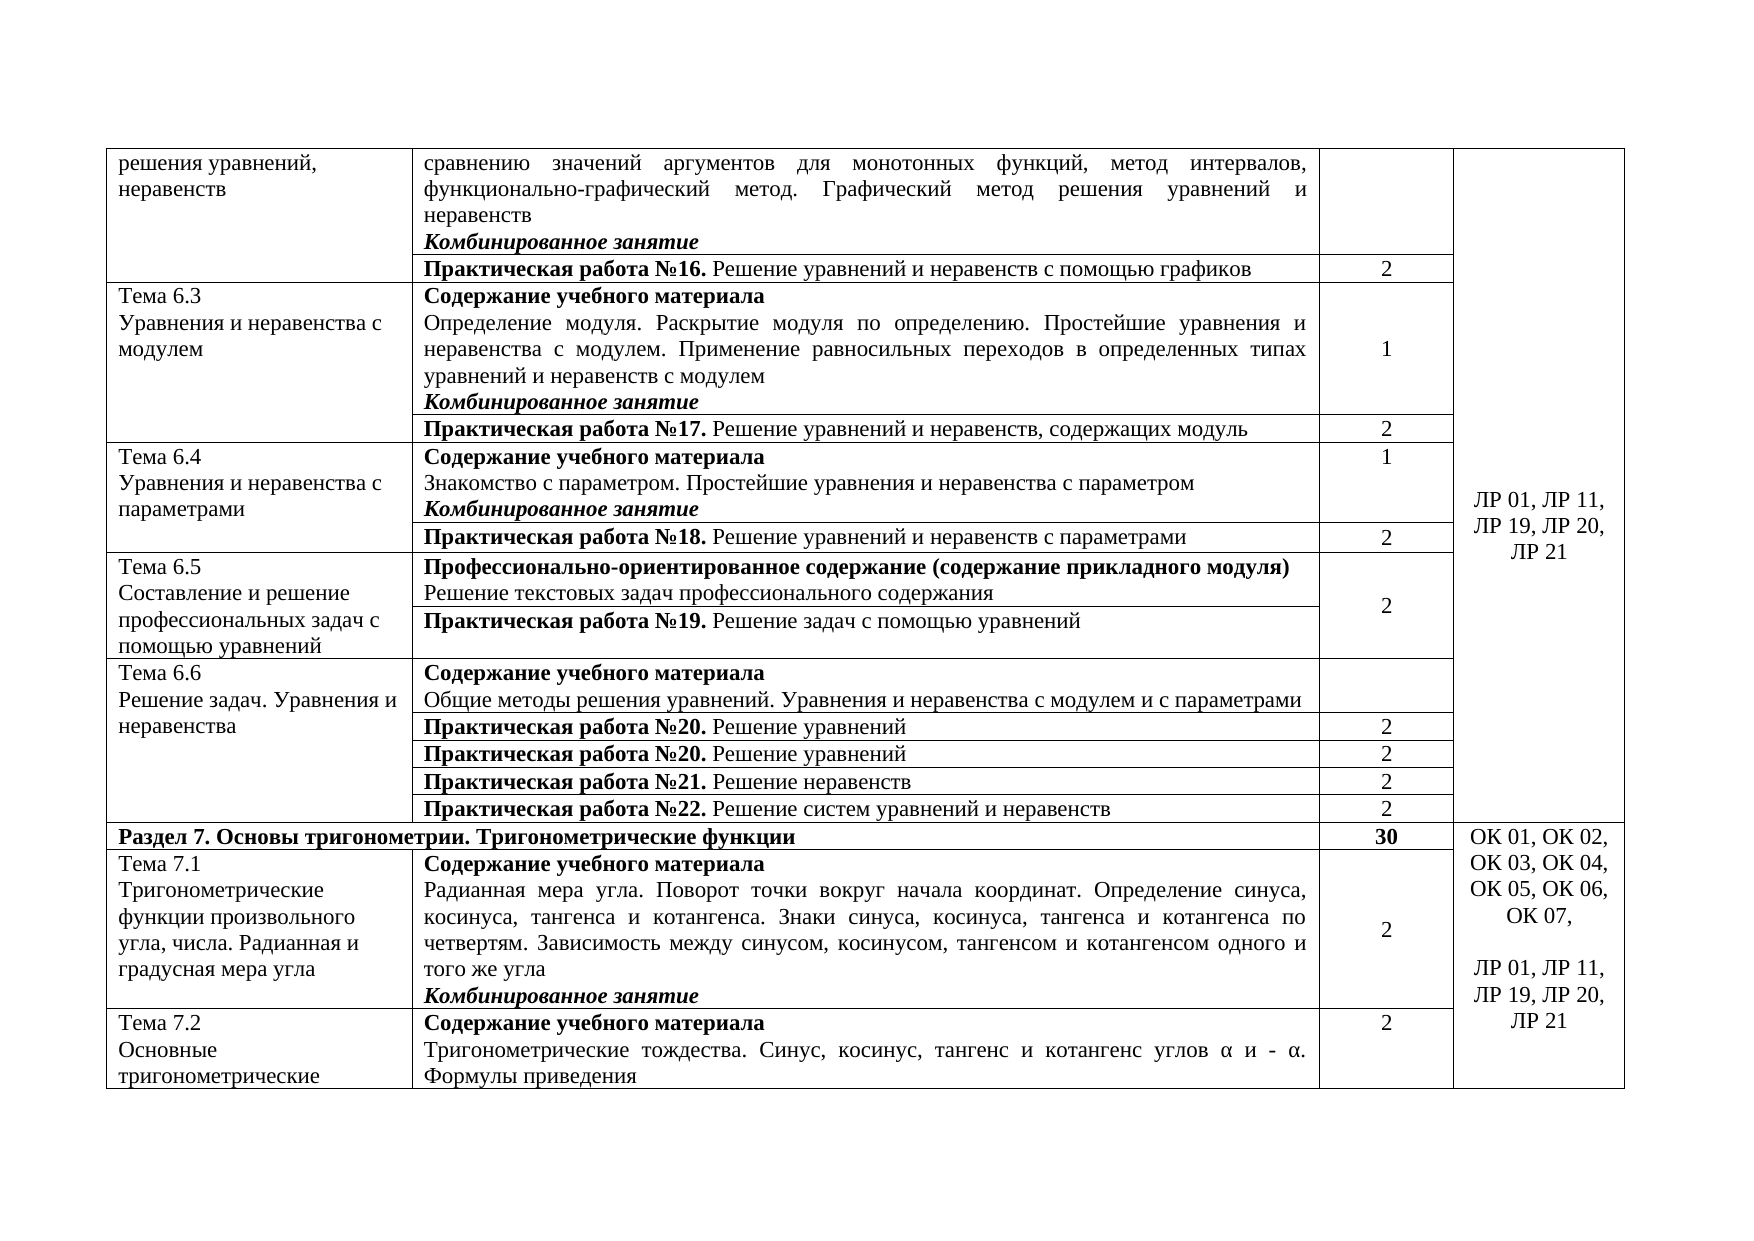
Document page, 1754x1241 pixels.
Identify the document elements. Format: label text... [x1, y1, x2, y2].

table_cell 2 [1320, 795, 1453, 822]
table_cell Практическая работа №20. Решение уравнений [413, 741, 1319, 767]
table_cell 2 [1320, 523, 1453, 552]
table_cell 1 [1320, 283, 1453, 414]
table_cell Содержание учебного материала Знакомство с параметром. Простейшие уравнения и неравенства с параметром Комбинированное занятие [413, 443, 1319, 522]
table_cell Профессионально-ориентированное содержание (содержание прикладного модуля) Решение текстовых задач профессионального содержания [413, 553, 1319, 606]
table_cell Содержание учебного материала Радианная мера угла. Поворот точки вокруг начала координат. Определение синуса, косинуса, тангенса и котангенса. Знаки синуса, косинуса, тангенса и котангенса по четвертям. Зависимость между синусом, косинусом, тангенсом и котангенсом одного и того же угла Комбинированное занятие [413, 850, 1319, 1008]
table_cell Тема 6.6 Решение задач. Уравнения и неравенства [107, 659, 412, 822]
table_cell Тема 6.5 Составление и решение профессиональных задач с помощью уравнений [107, 553, 412, 658]
table_cell Практическая работа №22. Решение систем уравнений и неравенств [413, 795, 1319, 822]
table_cell 2 [1320, 768, 1453, 794]
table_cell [413, 1009, 1319, 1088]
table_cell Тема 7.1 Тригонометрические функции произвольного угла, числа. Радианная и градусная мера угла [107, 850, 412, 1008]
table_cell 2 [1320, 553, 1453, 658]
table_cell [107, 1009, 412, 1088]
table_cell Практическая работа №19. Решение задач с помощью уравнений [413, 607, 1319, 658]
table_cell 2 [1320, 255, 1453, 282]
table_cell 1 [1320, 149, 1453, 254]
table_cell Практическая работа №21. Решение неравенств [413, 768, 1319, 794]
table_cell ОК 01, ОК 02, ОК 03, ОК 04, ОК 05, ОК 06, ОК 07, ЛР 01, ЛР 11, ЛР 19, ЛР 20, ЛР 21 [1454, 823, 1624, 1088]
table_cell Раздел 7. Основы тригонометрии. Тригонометрические функции [107, 823, 1319, 849]
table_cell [413, 149, 1319, 254]
table_cell 2 [1320, 741, 1453, 767]
table_cell Содержание учебного материала Определение модуля. Раскрытие модуля по определению. Простейшие уравнения и неравенства с модулем. Применение равносильных переходов в определенных типах уравнений и неравенств с модулем Комбинированное занятие [413, 283, 1319, 414]
table_cell Практическая работа №18. Решение уравнений и неравенств с параметрами [413, 523, 1319, 552]
table_cell 2 [1320, 415, 1453, 442]
table_cell [1320, 659, 1453, 712]
table_cell 2 [1320, 1009, 1453, 1088]
table_cell Тема 6.4 Уравнения и неравенства с параметрами [107, 443, 412, 552]
table_cell 2 [1320, 850, 1453, 1008]
table_cell Тема 6.3 Уравнения и неравенства с модулем [107, 283, 412, 442]
table_cell 30 [1320, 823, 1453, 849]
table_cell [107, 149, 412, 282]
table_cell Практическая работа №16. Решение уравнений и неравенств с помощью графиков [413, 255, 1319, 282]
table_cell Практическая работа №20. Решение уравнений [413, 713, 1319, 739]
table_cell Практическая работа №17. Решение уравнений и неравенств, содержащих модуль [413, 415, 1319, 442]
table_cell 2 [1320, 713, 1453, 739]
table_cell 1 [1320, 443, 1453, 522]
table_cell Содержание учебного материала Общие методы решения уравнений. Уравнения и неравенства с модулем и с параметрами [413, 659, 1319, 712]
